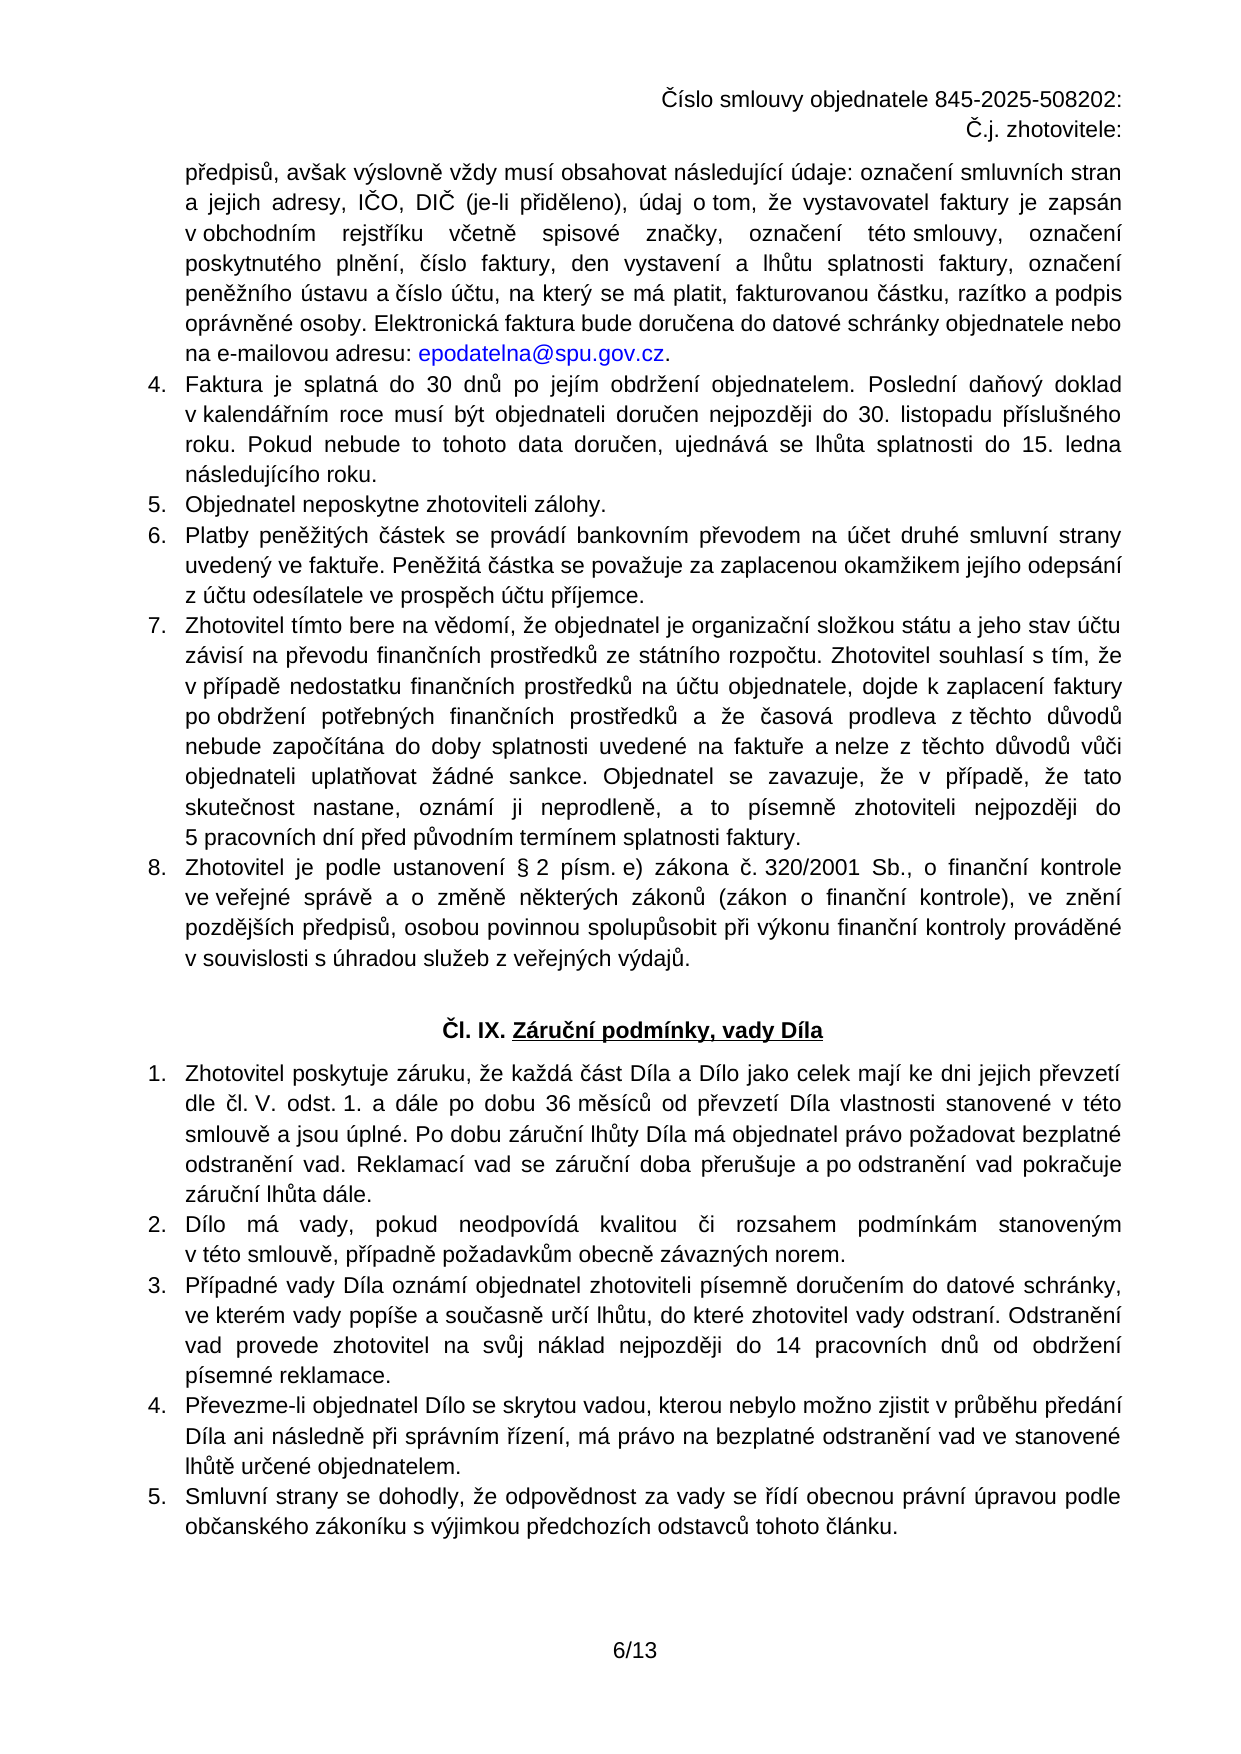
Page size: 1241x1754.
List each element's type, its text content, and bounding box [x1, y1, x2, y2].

list Převezme-li objednatel Dílo se skrytou vadou, kterou nebylo možno zjistit v průběhu předání Díla ani následně při správním řízení, má právo na bezplatné odstranění vad ve stanovené lhůtě určené objednatelem. [148, 1392, 1122, 1479]
text Záruční podmínky, vady Díla [148, 1017, 1122, 1044]
list Případné vady Díla oznámí objednatel zhotoviteli písemně doručením do datové schránky, ve kterém vady popíše a současně určí lhůtu, do které zhotovitel vady odstraní. Odstranění vad provede zhotovitel na svůj náklad nejpozději do 14 pracovních dnů od obdržení písemné reklamace. [148, 1272, 1122, 1389]
list Dílo má vady, pokud neodpovídá kvalitou či rozsahem podmínkám stanoveným v této smlouvě, případně požadavkům obecně závazných norem. [148, 1211, 1122, 1268]
list Zhotovitel je podle ustanovení § 2 písm. e) zákona č. 320/2001 Sb., o finanční kontrole ve veřejné správě a o změně některých zákonů (zákon o finanční kontrole), ve znění pozdějších předpisů, osobou povinnou spolupůsobit při výkonu finanční kontroly prováděné v souvislosti s úhradou služeb z veřejných výdajů. [148, 854, 1122, 971]
list Platby peněžitých částek se provádí bankovním převodem na účet druhé smluvní strany uvedený ve faktuře. Peněžitá částka se považuje za zaplacenou okamžikem jejího odepsání z účtu odesílatele ve prospěch účtu příjemce. [148, 522, 1122, 608]
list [148, 159, 1122, 367]
list Smluvní strany se dohodly, že odpovědnost za vady se řídí obecnou právní úpravou podle občanského zákoníku s výjimkou předchozích odstavců tohoto článku. [148, 1483, 1122, 1540]
list Zhotovitel poskytuje záruku, že každá část Díla a Dílo jako celek mají ke dni jejich převzetí dle čl. V. odst. 1. a dále po dobu 36 měsíců od převzetí Díla vlastnosti stanovené v této smlouvě a jsou úplné. Po dobu záruční lhůty Díla má objednatel právo požadovat bezplatné odstranění vad. Reklamací vad se záruční doba přerušuje a po odstranění vad pokračuje záruční lhůta dále. [148, 1060, 1122, 1207]
list Objednatel neposkytne zhotoviteli zálohy. [148, 491, 1122, 518]
list Faktura je splatná do 30 dnů po jejím obdržení objednatelem. Poslední daňový doklad v kalendářním roce musí být objednateli doručen nejpozději do 30. listopadu příslušného roku. Pokud nebude to tohoto data doručen, ujednává se lhůta splatnosti do 15. ledna následujícího roku. [148, 371, 1122, 488]
list Zhotovitel tímto bere na vědomí, že objednatel je organizační složkou státu a jeho stav účtu závisí na převodu finančních prostředků ze státního rozpočtu. Zhotovitel souhlasí s tím, že v případě nedostatku finančních prostředků na účtu objednatele, dojde k zaplacení faktury po obdržení potřebných finančních prostředků a že časová prodleva z těchto důvodů nebude započítána do doby splatnosti uvedené na faktuře a nelze z těchto důvodů vůči objednateli uplatňovat žádné sankce. Objednatel se zavazuje, že v případě, že tato skutečnost nastane, oznámí ji neprodleně, a to písemně zhotoviteli nejpozději do 5 pracovních dní před původním termínem splatnosti faktury. [148, 612, 1122, 850]
